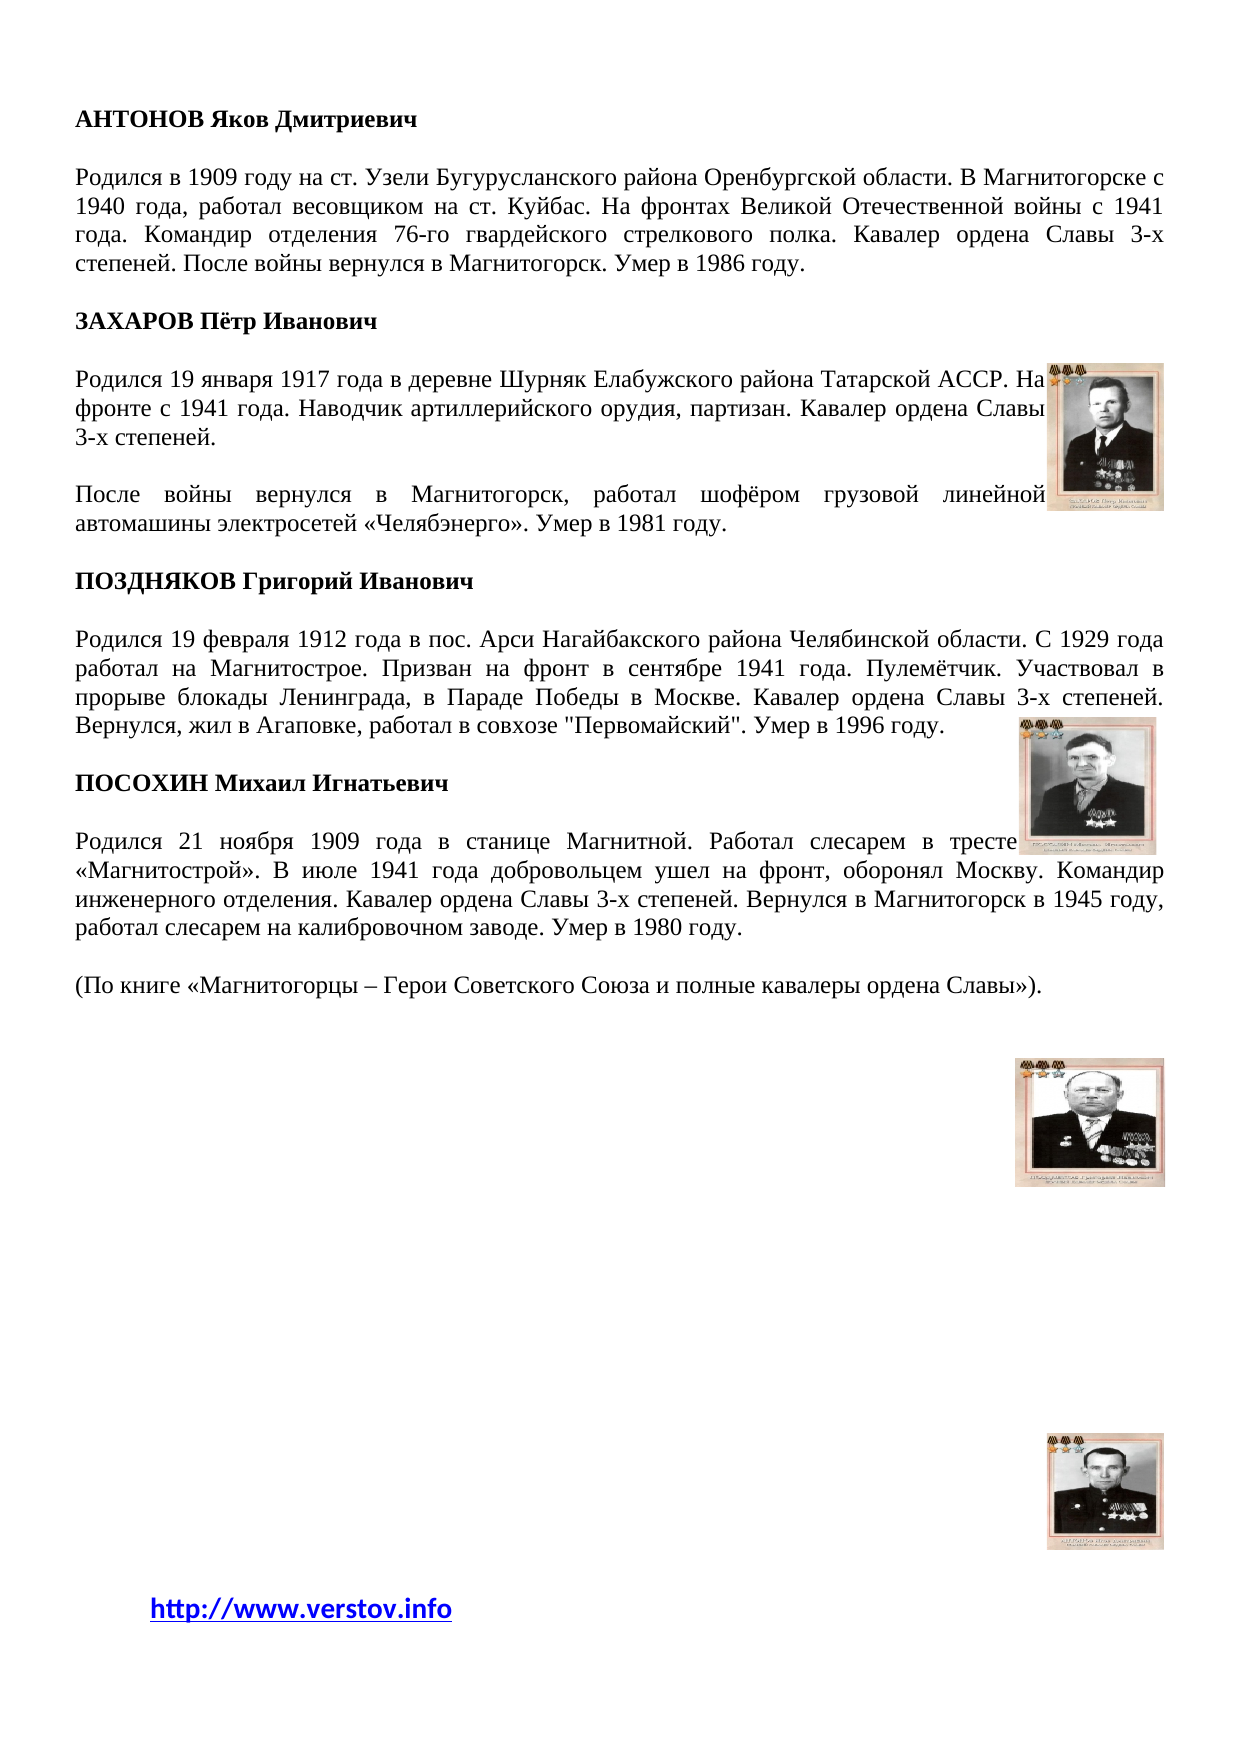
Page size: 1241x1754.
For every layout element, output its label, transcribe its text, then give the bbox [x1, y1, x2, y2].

picture [1046, 1433, 1164, 1550]
picture [1018, 717, 1157, 855]
list http://www.verstov.info [150, 1590, 1165, 1626]
picture [1015, 1058, 1166, 1187]
picture [1046, 363, 1164, 511]
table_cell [75, 75, 1165, 1549]
